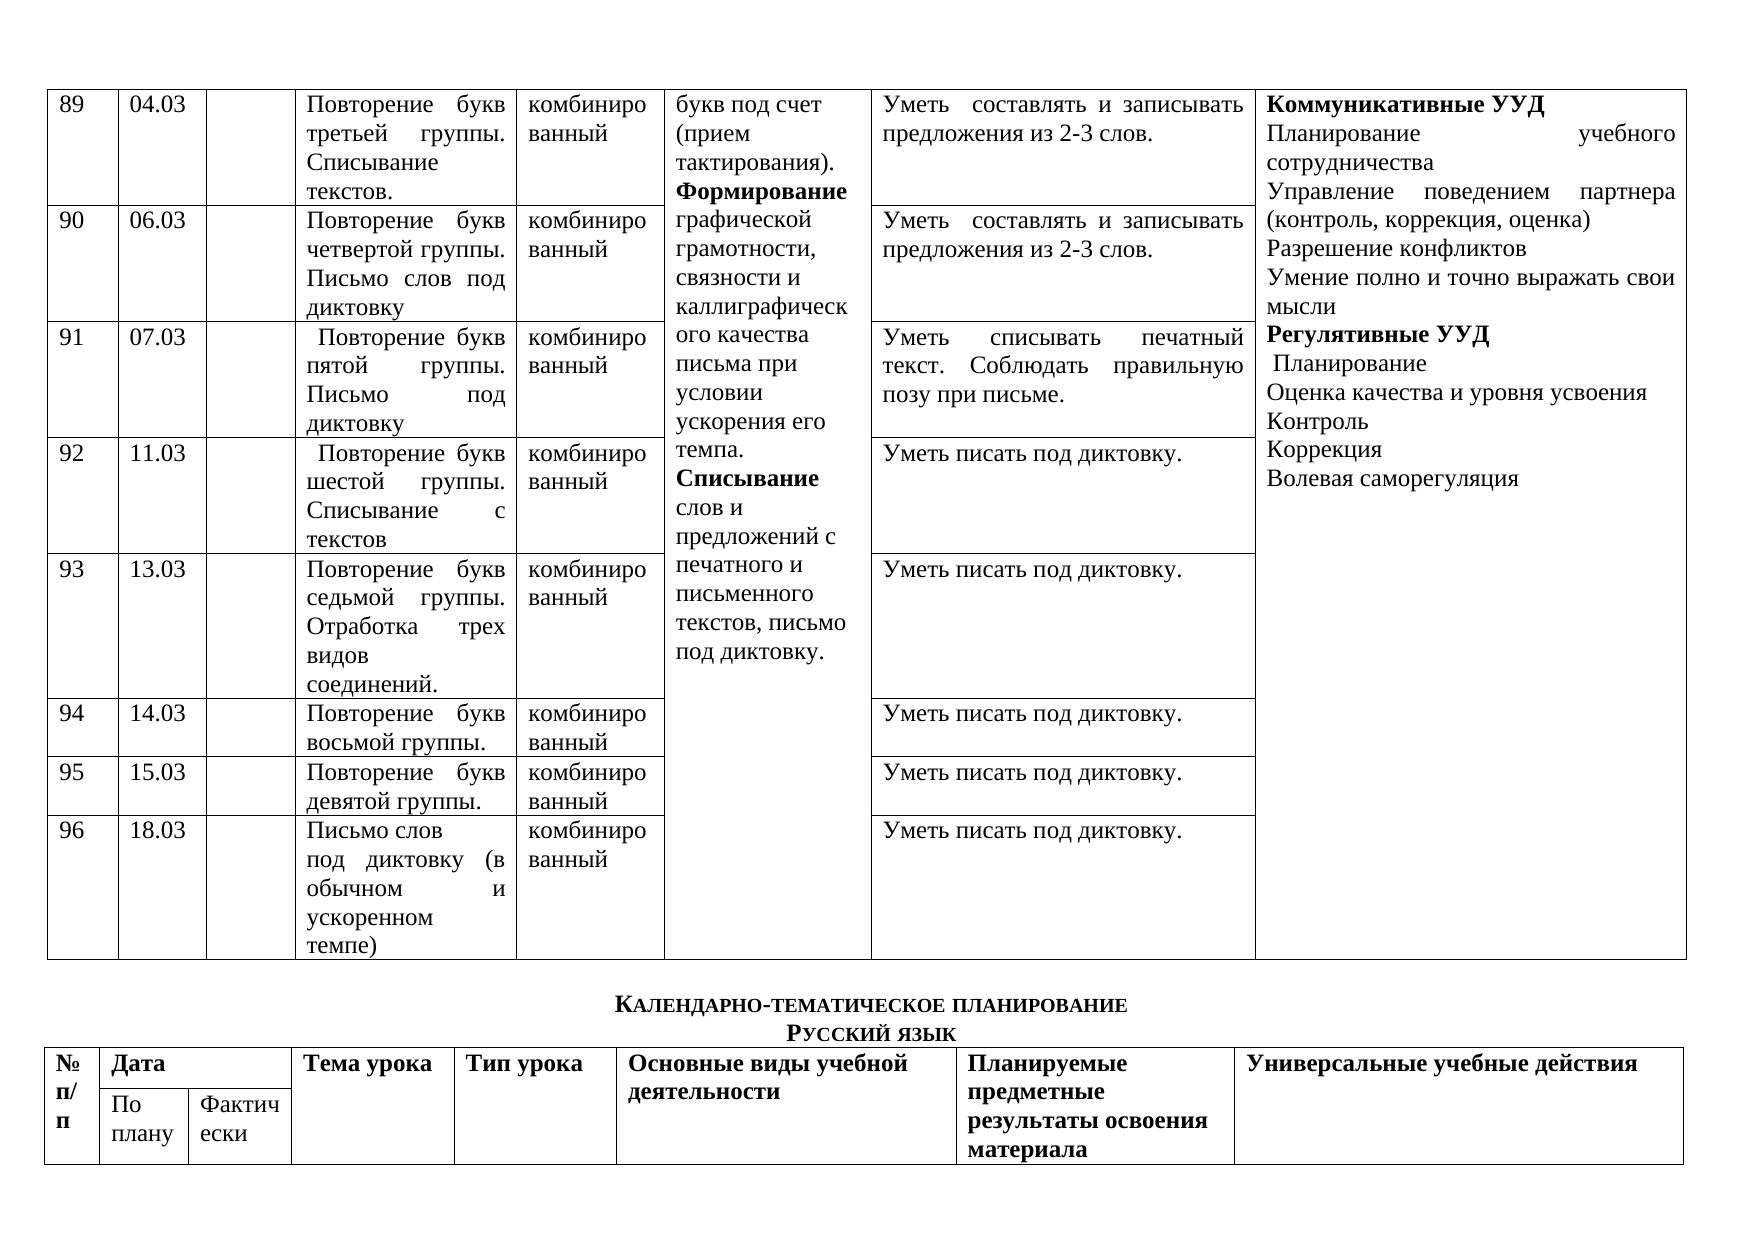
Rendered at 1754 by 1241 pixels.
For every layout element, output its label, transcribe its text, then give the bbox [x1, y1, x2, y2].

table_cell 18.03 [119, 816, 206, 959]
table_cell [207, 322, 295, 437]
table_cell 90 [48, 206, 118, 321]
table_cell Фактически [189, 1089, 291, 1164]
table_header Тема урока [292, 1048, 454, 1164]
table_header № п/п [45, 1048, 99, 1164]
table_cell Повторение букв седьмой группы. Отработка трех видов соединений. [296, 554, 516, 697]
table_cell комбинированный [517, 554, 664, 697]
table_cell Уметь писать под диктовку. [872, 699, 1255, 756]
table_cell 14.03 [119, 699, 206, 756]
table_cell [207, 699, 295, 756]
table_header Дата [100, 1048, 291, 1088]
table_header Планируемые предметные результаты освоения материала [957, 1048, 1234, 1164]
table_cell Письмо слов под диктовку (в обычном и ускоренном темпе) [296, 816, 516, 959]
table_cell Уметь составлять и записывать предложения из 2-3 слов. [872, 90, 1255, 204]
table_cell [207, 438, 295, 553]
table_cell Повторение букв девятой группы. [296, 757, 516, 814]
table_cell [207, 90, 295, 204]
table_cell комбинированный [517, 757, 664, 814]
table_cell 91 [48, 322, 118, 437]
table_cell 06.03 [119, 206, 206, 321]
table_cell 04.03 [119, 90, 206, 204]
table_header Универсальные учебные действия [1235, 1048, 1683, 1164]
table_cell комбинированный [517, 206, 664, 321]
table_cell Повторение букв третьей группы. Списывание текстов. [296, 90, 516, 204]
text Календарно-тематическое планирование [59, 989, 1683, 1018]
table_cell Повторение букв четвертой группы. Письмо слов под диктовку [296, 206, 516, 321]
table_cell По плану [100, 1089, 188, 1164]
table_cell комбинированный [517, 699, 664, 756]
table_cell комбинированный [517, 438, 664, 553]
table_cell 96 [48, 816, 118, 959]
table_cell Уметь писать под диктовку. [872, 757, 1255, 814]
table_cell 15.03 [119, 757, 206, 814]
table_cell Повторение букв пятой группы. Письмо под диктовку [296, 322, 516, 437]
table_cell комбинированный [517, 322, 664, 437]
table_cell 11.03 [119, 438, 206, 553]
table_cell Уметь писать под диктовку. [872, 554, 1255, 697]
table_header Основные виды учебной деятельности [617, 1048, 956, 1164]
table_cell 95 [48, 757, 118, 814]
table_cell Повторение букв восьмой группы. [296, 699, 516, 756]
table_cell 92 [48, 438, 118, 553]
table_cell Уметь составлять и записывать предложения из 2-3 слов. [872, 206, 1255, 321]
table_cell Уметь списывать печатный текст. Соблюдать правильную позу при письме. [872, 322, 1255, 437]
table_cell 93 [48, 554, 118, 697]
table_cell Повторение букв шестой группы. Списывание с текстов [296, 438, 516, 553]
table_cell [207, 206, 295, 321]
table_cell Уметь писать под диктовку. [872, 438, 1255, 553]
table_cell комбинированный [517, 816, 664, 959]
table_cell 13.03 [119, 554, 206, 697]
table_cell Уметь писать под диктовку. [872, 816, 1255, 959]
table_cell [207, 554, 295, 697]
table_cell [207, 816, 295, 959]
table_cell [207, 757, 295, 814]
table_cell 94 [48, 699, 118, 756]
table_cell комбинированный [517, 90, 664, 204]
table_cell 89 [48, 90, 118, 204]
table_header Тип урока [455, 1048, 616, 1164]
text Русский язык [59, 1018, 1683, 1047]
table_cell 07.03 [119, 322, 206, 437]
